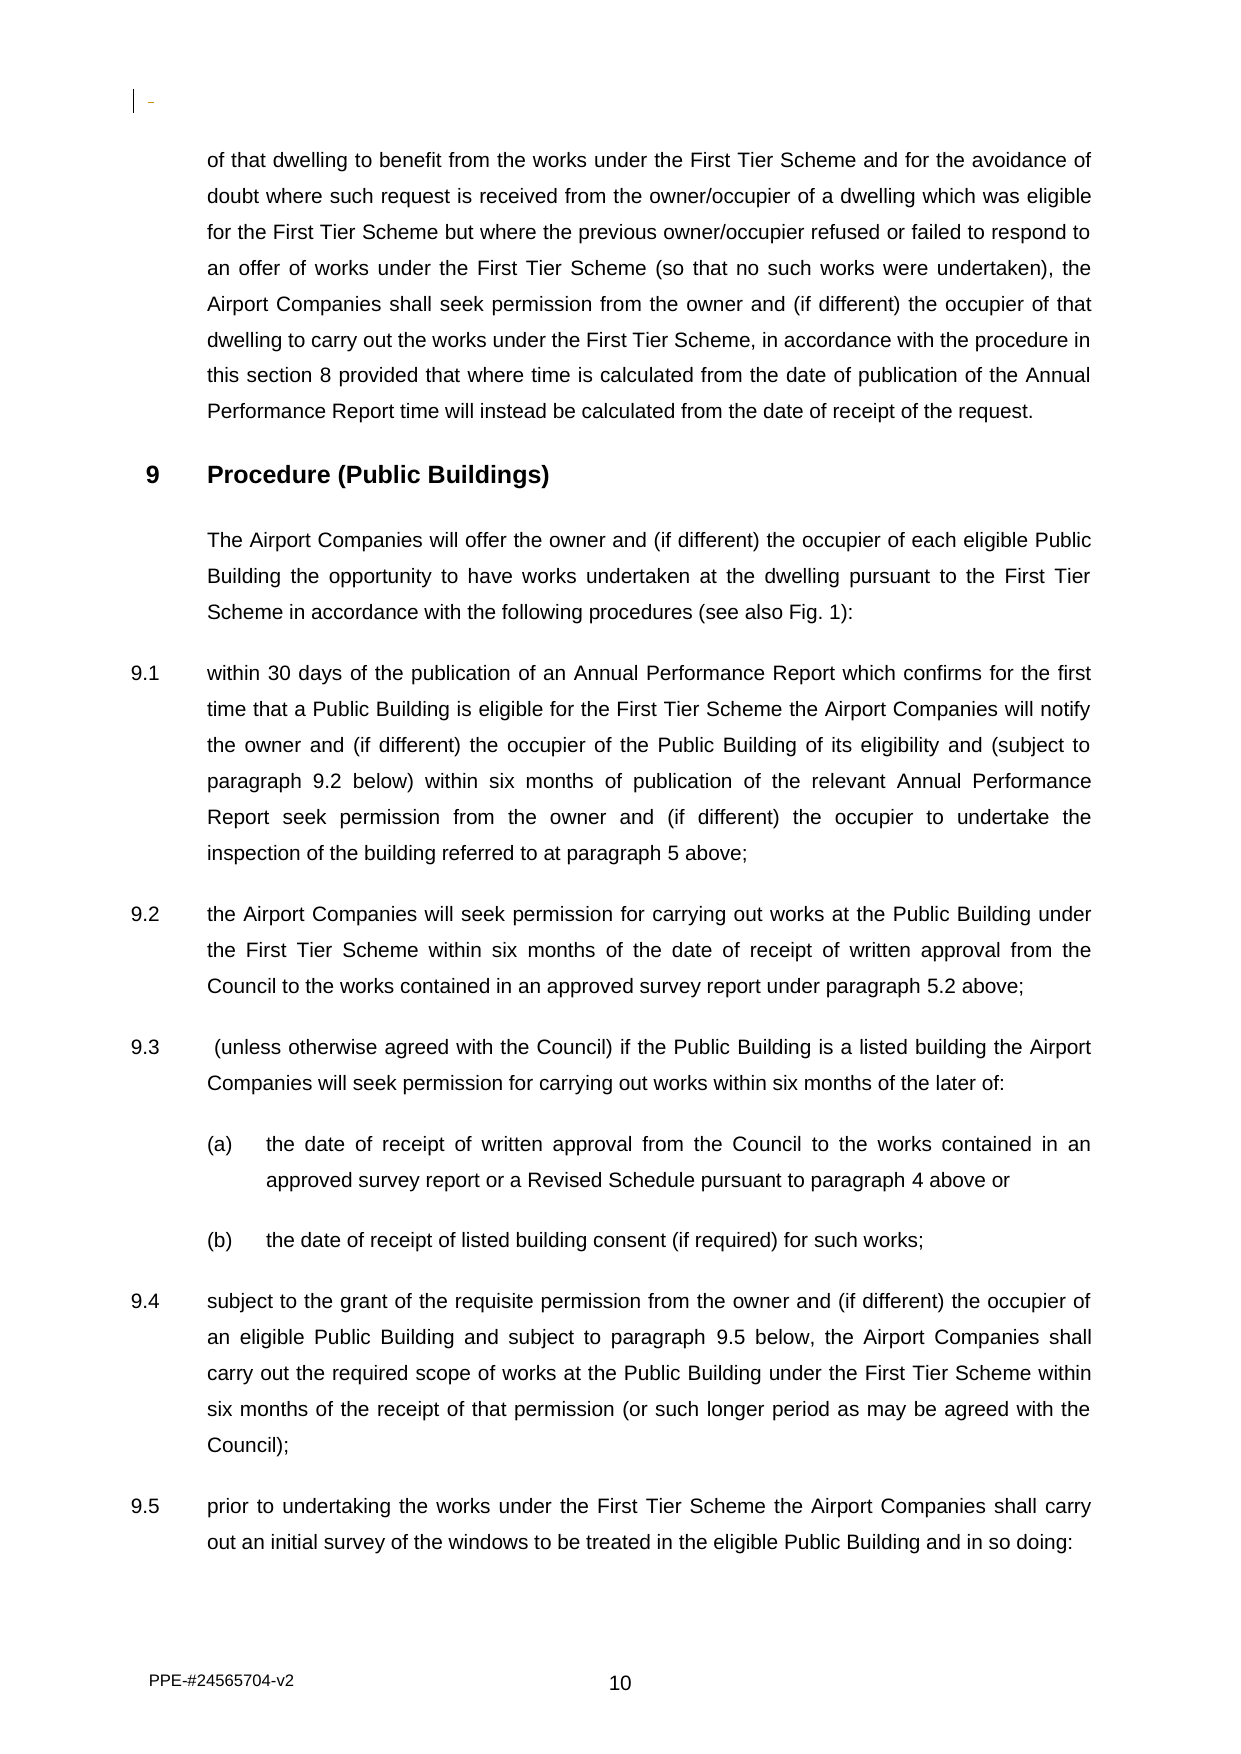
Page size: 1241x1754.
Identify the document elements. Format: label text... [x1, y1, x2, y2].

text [160, 148, 1092, 423]
text subject to the grant of the requisite permission from the owner and (if different) the occupier of an eligible Public Building and subject to paragraph 9.5 below, the Airport Companies shall carry out the required scope of works at the Public Building under the First Tier Scheme within six months of the receipt of that permission (or such longer period as may be agreed with the Council); [159, 1289, 1092, 1457]
text The Airport Companies will offer the owner and (if different) the occupier of each eligible Public Building the opportunity to have works undertaken at the dwelling pursuant to the First Tier Scheme in accordance with the following procedures (see also Fig. 1): [207, 528, 1092, 624]
text the date of receipt of listed building consent (if required) for such works; [207, 1228, 1092, 1252]
text the date of receipt of written approval from the Council to the works contained in an approved survey report or a Revised Schedule pursuant to paragraph 4 above or [207, 1131, 1092, 1191]
text the Airport Companies will seek permission for carrying out works at the Public Building under the First Tier Scheme within six months of the date of receipt of written approval from the Council to the works contained in an approved survey report under paragraph 5.2 above; [159, 902, 1092, 998]
text prior to undertaking the works under the First Tier Scheme the Airport Companies shall carry out an initial survey of the windows to be treated in the eligible Public Building and in so doing: [159, 1494, 1092, 1554]
text (unless otherwise agreed with the Council) if the Public Building is a listed building the Airport Companies will seek permission for carrying out works within six months of the later of: [159, 1034, 1092, 1094]
text within 30 days of the publication of an Annual Performance Report which confirms for the first time that a Public Building is eligible for the First Tier Scheme the Airport Companies will notify the owner and (if different) the occupier of the Public Building of its eligibility and (subject to paragraph 9.2 below) within six months of publication of the relevant Annual Performance Report seek permission from the owner and (if different) the occupier to undertake the inspection of the building referred to at paragraph 5 above; [159, 661, 1092, 865]
text Procedure (Public Buildings) [159, 460, 1092, 489]
